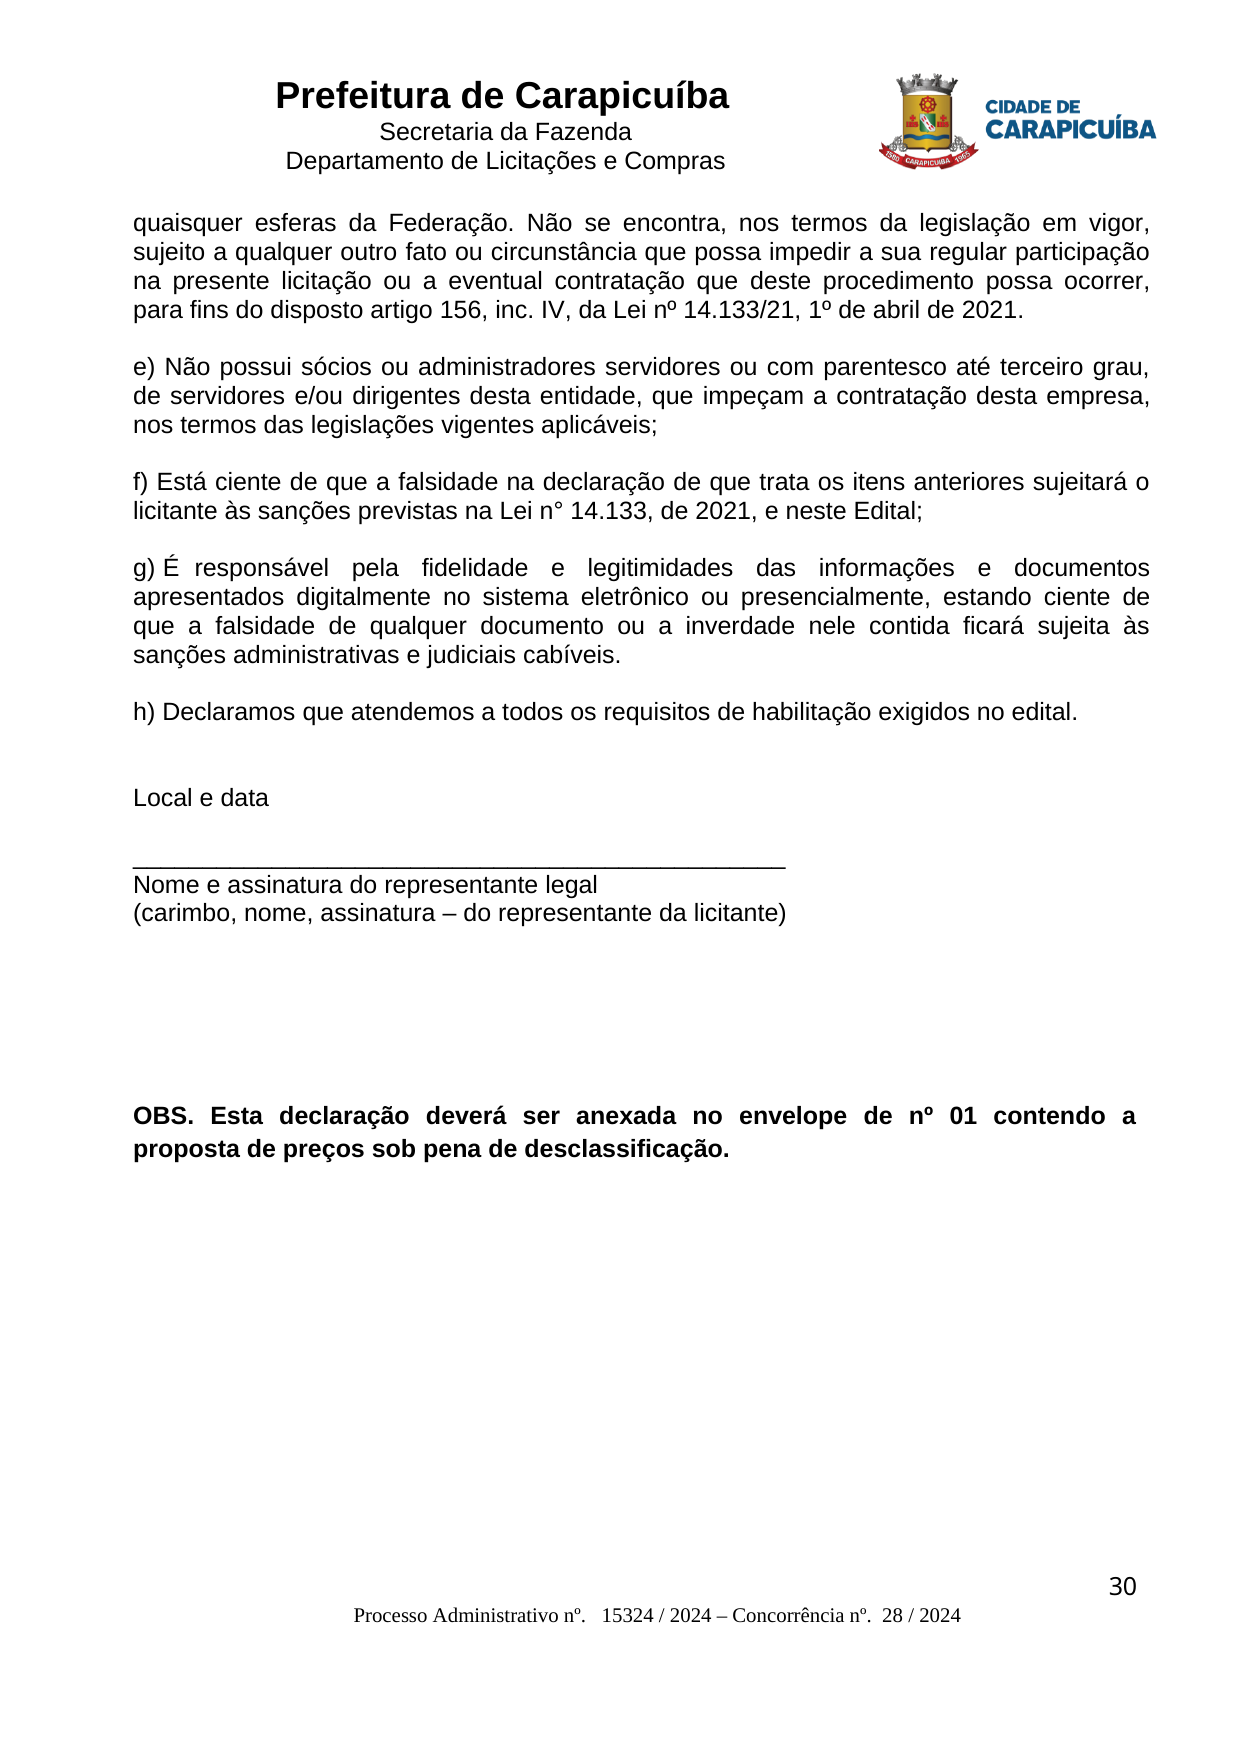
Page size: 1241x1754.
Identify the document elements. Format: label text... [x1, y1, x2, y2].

text Nome e assinatura do representante legal [133, 870, 1137, 898]
picture [877, 65, 1159, 172]
text _______________________________________________ [133, 841, 1137, 870]
text g) É responsável pela fidelidade e legitimidades das informações e documentos apresentados digitalmente no sistema eletrônico ou presencialmente, estando ciente de que a falsidade de qualquer documento ou a inverdade nele contida ficará sujeita às sanções administrativas e judiciais cabíveis. [133, 553, 1152, 668]
text OBS. Esta declaração deverá ser anexada no envelope de nº 01 contendo a proposta de preços sob pena de desclassificação. [133, 1101, 1137, 1163]
text f) Está ciente de que a falsidade na declaração de que trata os itens anteriores sujeitará o licitante às sanções previstas na Lei n° 14.133, de 2021, e neste Edital; [133, 467, 1152, 525]
text Local e data [133, 783, 1137, 812]
text e) Não possui sócios ou administradores servidores ou com parentesco até terceiro grau, de servidores e/ou dirigentes desta entidade, que impeçam a contratação desta empresa, nos termos das legislações vigentes aplicáveis; [133, 352, 1152, 438]
text (carimbo, nome, assinatura – do representante da licitante) [133, 898, 1152, 927]
text h) Declaramos que atendemos a todos os requisitos de habilitação exigidos no edital. [133, 697, 1152, 726]
